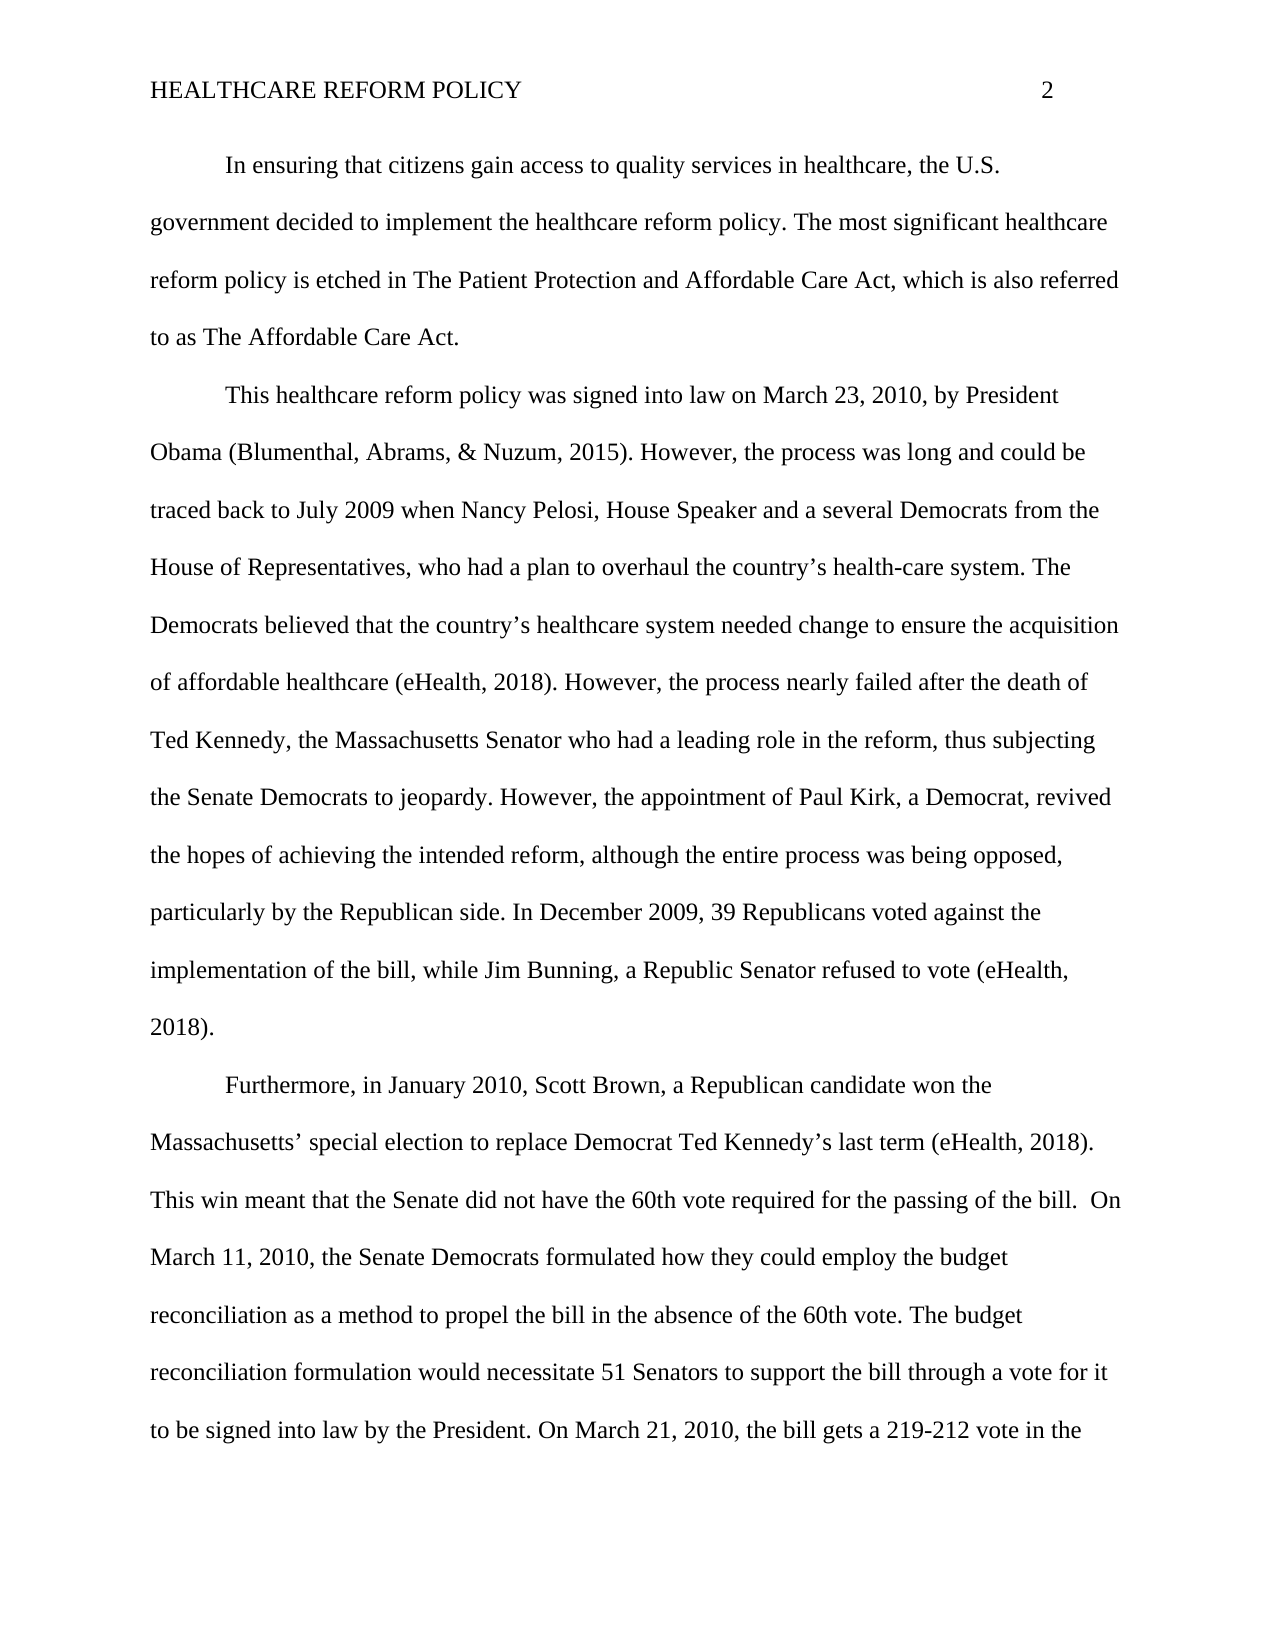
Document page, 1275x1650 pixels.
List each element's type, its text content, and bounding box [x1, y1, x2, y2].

text In ensuring that citizens gain access to quality services in healthcare, the U.S. government decided to implement the healthcare reform policy. The most significant healthcare reform policy is etched in The Patient Protection and Affordable Care Act, which is also referred to as The Affordable Care Act. [150, 150, 1125, 351]
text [150, 1070, 1125, 1444]
text This healthcare reform policy was signed into law on March 23, 2010, by President Obama (Blumenthal, Abrams, & Nuzum, 2015). However, the process was long and could be traced back to July 2009 when Nancy Pelosi, House Speaker and a several Democrats from the House of Representatives, who had a plan to overhaul the country’s health-care system. The Democrats believed that the country’s healthcare system needed change to ensure the acquisition of affordable healthcare (eHealth, 2018). However, the process nearly failed after the death of Ted Kennedy, the Massachusetts Senator who had a leading role in the reform, thus subjecting the Senate Democrats to jeopardy. However, the appointment of Paul Kirk, a Democrat, revived the hopes of achieving the intended reform, although the entire process was being opposed, particularly by the Republican side. In December 2009, 39 Republicans voted against the implementation of the bill, while Jim Bunning, a Republic Senator refused to vote (eHealth, 2018). [150, 380, 1125, 1041]
